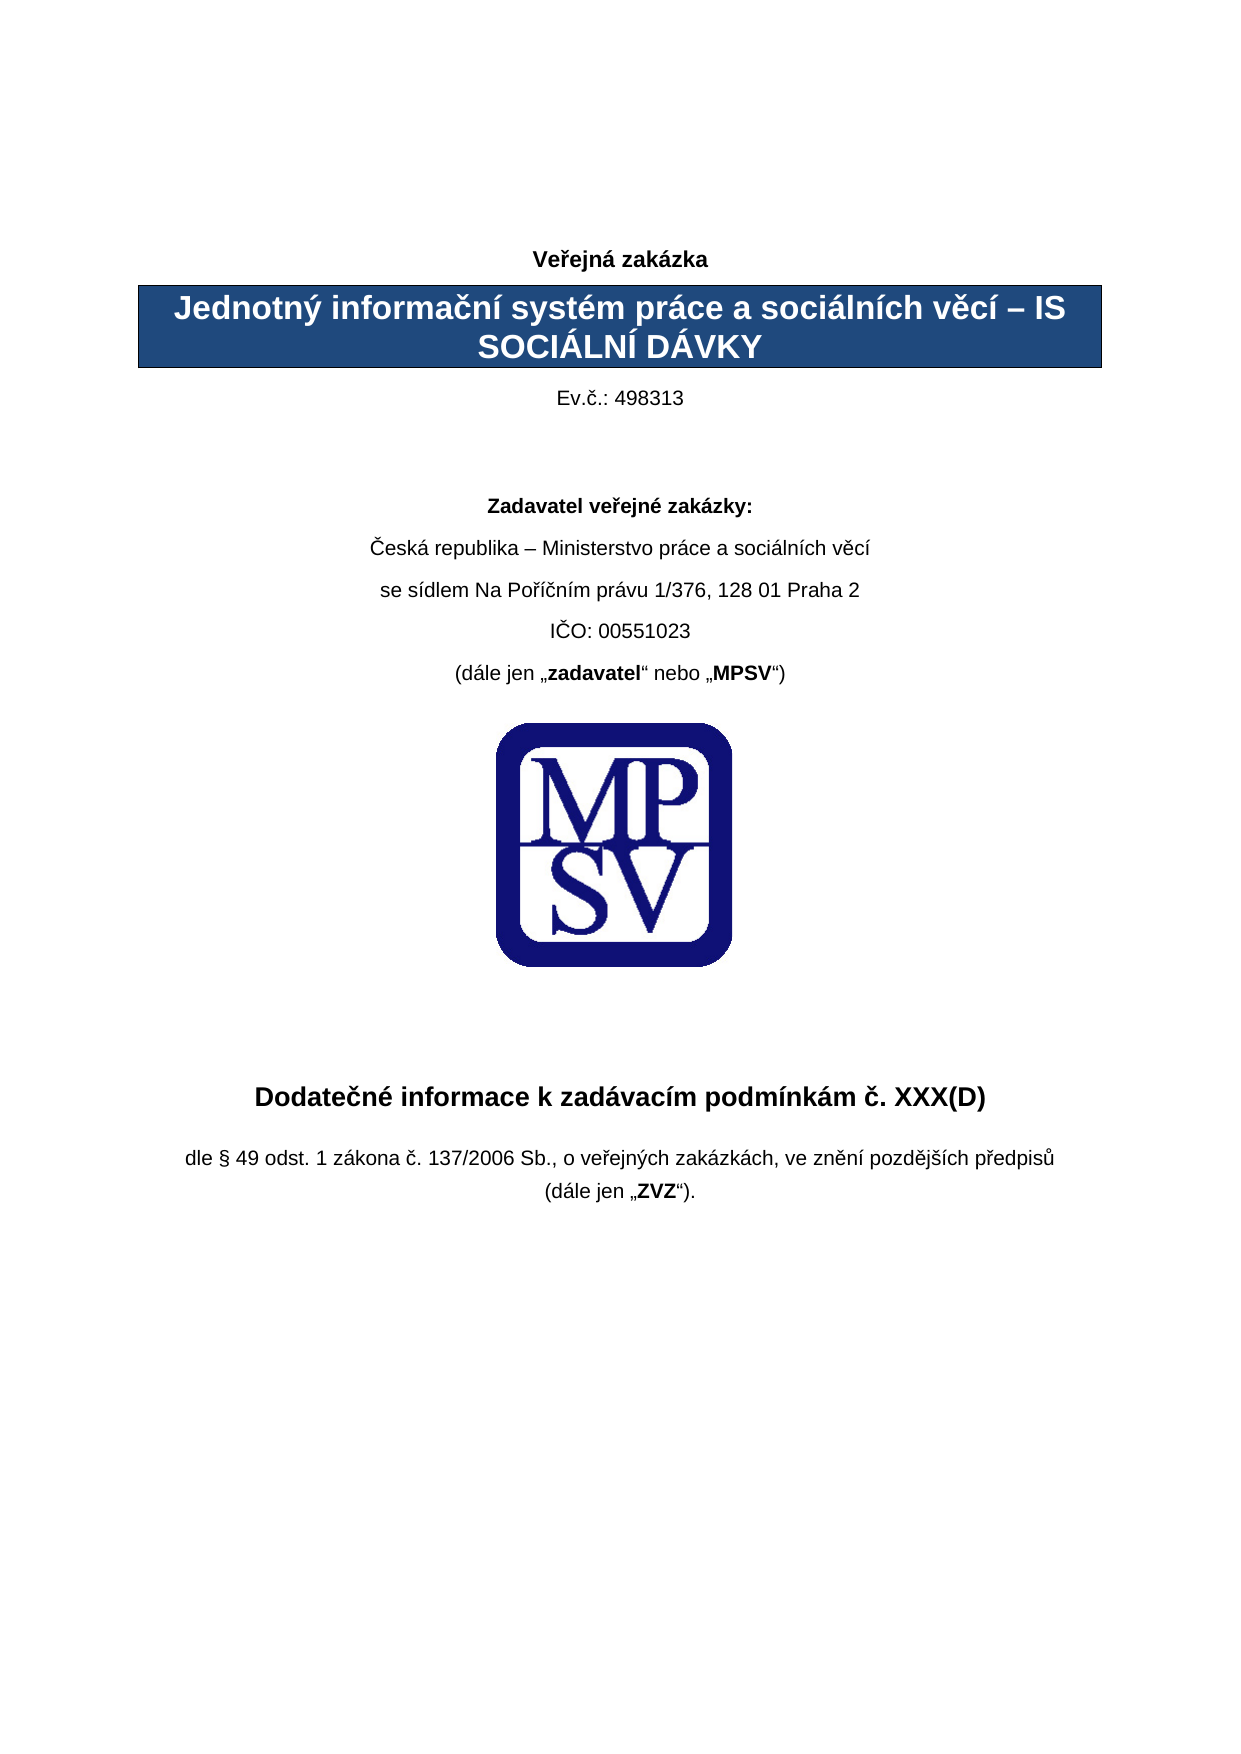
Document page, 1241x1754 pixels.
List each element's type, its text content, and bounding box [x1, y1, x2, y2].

picture [496, 723, 733, 967]
text Ev.č.: 498313 [148, 381, 1093, 410]
text (dále jen „ZVZ“). [148, 1169, 1093, 1203]
text (dále jen „zadavatel“ nebo „MPSV“) [148, 656, 1093, 685]
text Česká republika – Ministerstvo práce a sociálních věcí [148, 531, 1093, 560]
text Zadavatel veřejné zakázky: [148, 489, 1093, 518]
text Dodatečné informace k zadávacím podmínkám č. XXX(D) [148, 1081, 1093, 1112]
text Jednotný informační systém práce a sociálních věcí – IS SOCIÁLNÍ DÁVKY [139, 286, 1101, 367]
text Veřejná zakázka [148, 243, 1093, 273]
text dle § 49 odst. 1 zákona č. 137/2006 Sb., o veřejných zakázkách, ve znění pozdějších předpisů [148, 1136, 1093, 1169]
text IČO: 00551023 [148, 614, 1093, 643]
text se sídlem Na Poříčním právu 1/376, 128 01 Praha 2 [148, 572, 1093, 602]
